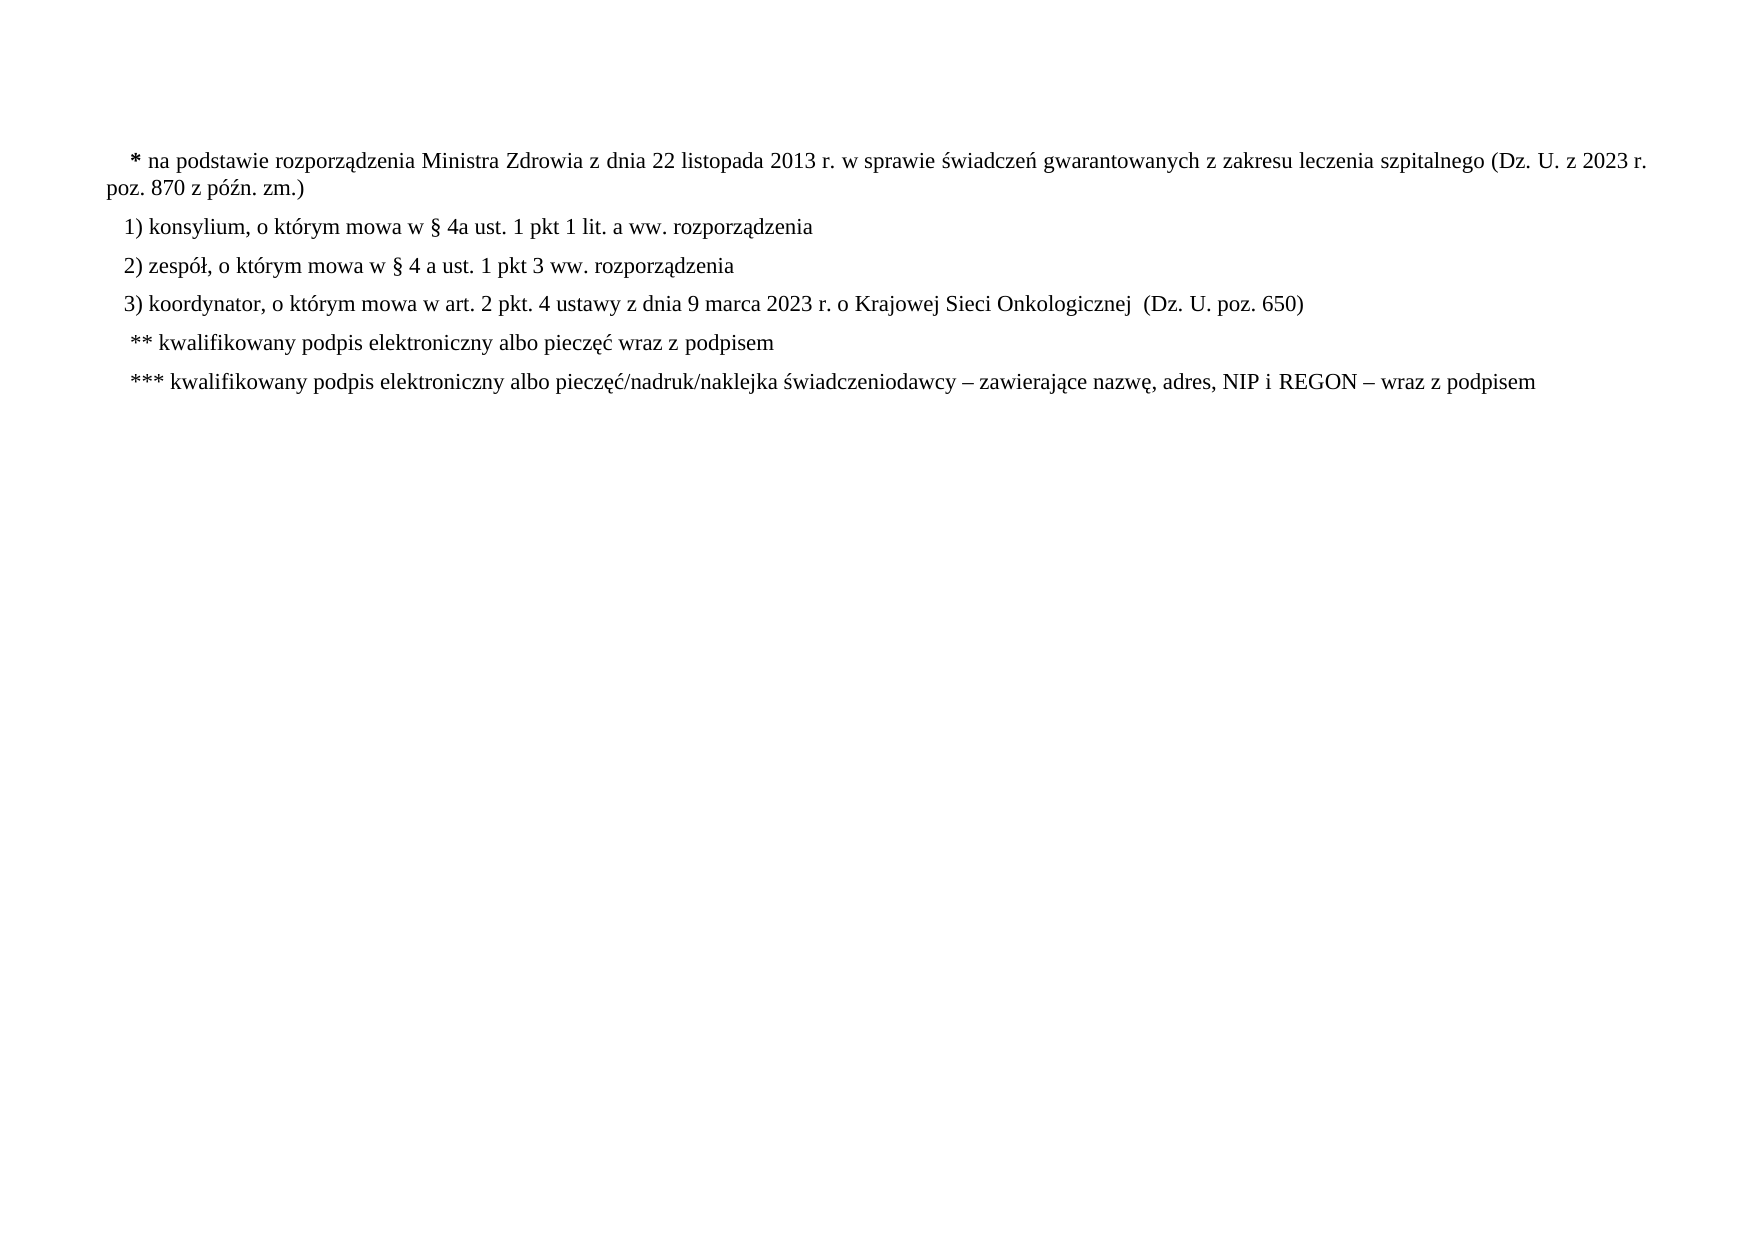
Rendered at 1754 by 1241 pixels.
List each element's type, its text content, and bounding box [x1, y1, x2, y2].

text ** kwalifikowany podpis elektroniczny albo pieczęć wraz z podpisem [106, 329, 1648, 356]
text * na podstawie rozporządzenia Ministra Zdrowia z dnia 22 listopada 2013 r. w sprawie świadczeń gwarantowanych z zakresu leczenia szpitalnego (Dz. U. z 2023 r. poz. 870 z późn. zm.) [106, 148, 1648, 200]
text 1) konsylium, o którym mowa w § 4a ust. 1 pkt 1 lit. a ww. rozporządzenia [118, 213, 1648, 239]
text 3) koordynator, o którym mowa w art. 2 pkt. 4 ustawy z dnia 9 marca 2023 r. o Krajowej Sieci Onkologicznej (Dz. U. poz. 650) [118, 291, 1648, 317]
text 2) zespół, o którym mowa w § 4 a ust. 1 pkt 3 ww. rozporządzenia [118, 252, 1648, 278]
text *** kwalifikowany podpis elektroniczny albo pieczęć/nadruk/naklejka świadczeniodawcy – zawierające nazwę, adres, NIP i REGON – wraz z podpisem [106, 368, 1648, 394]
